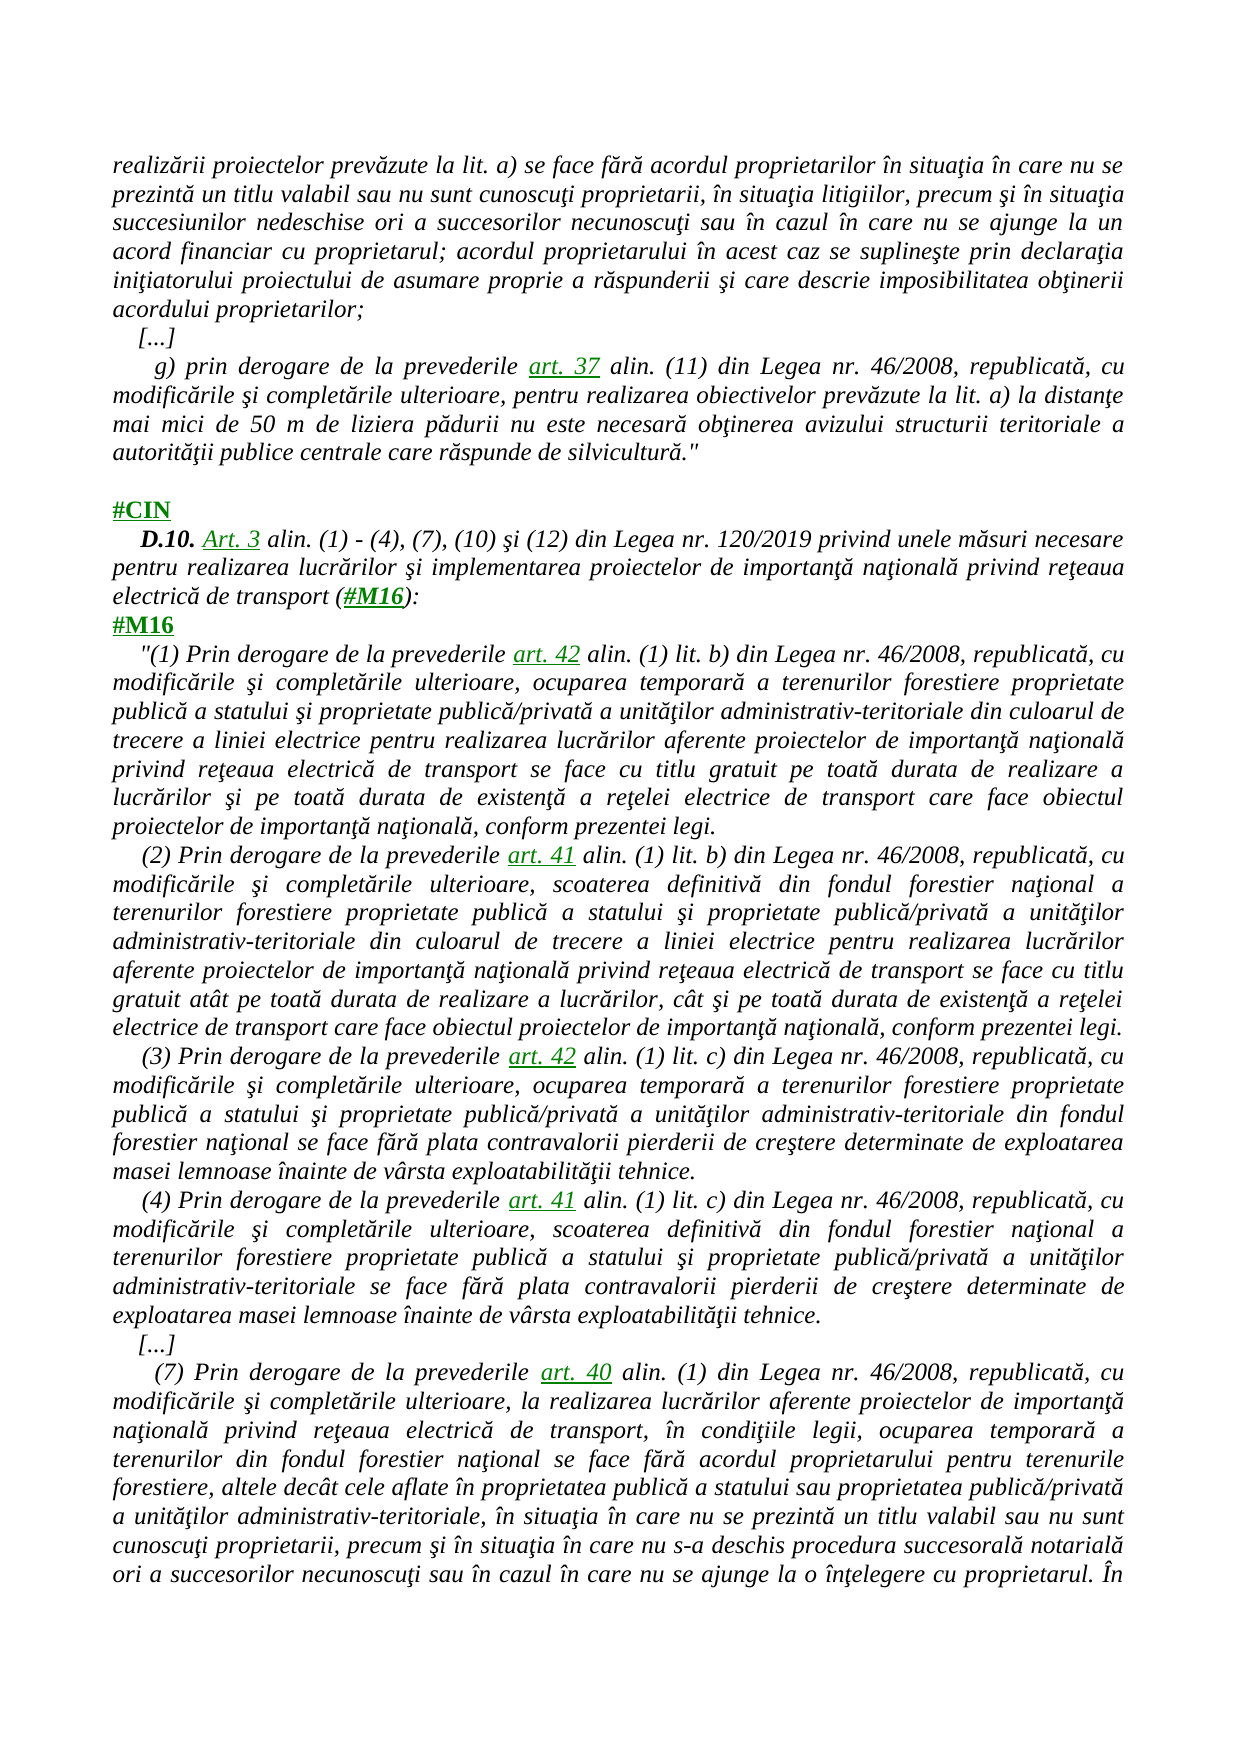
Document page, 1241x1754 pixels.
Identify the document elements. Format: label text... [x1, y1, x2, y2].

text "(1) Prin derogare de la prevederile art. 42 alin. (1) lit. b) din Legea nr. 46/2008, republicată, cu modificările şi completările ulterioare, ocuparea temporară a terenurilor forestiere proprietate publică a statului şi proprietate publică/privată a unităţilor administrativ-teritoriale din culoarul de trecere a liniei electrice pentru realizarea lucrărilor aferente proiectelor de importanţă naţională privind reţeaua electrică de transport se face cu titlu gratuit pe toată durata de realizare a lucrărilor şi pe toată durata de existenţă a reţelei electrice de transport care face obiectul proiectelor de importanţă naţională, conform prezentei legi. [112, 639, 1128, 840]
text (4) Prin derogare de la prevederile art. 41 alin. (1) lit. c) din Legea nr. 46/2008, republicată, cu modificările şi completările ulterioare, scoaterea definitivă din fondul forestier naţional a terenurilor forestiere proprietate publică a statului şi proprietate publică/privată a unităţilor administrativ-teritoriale se face fără plata contravalorii pierderii de creştere determinate de exploatarea masei lemnoase înainte de vârsta exploatabilităţii tehnice. [112, 1185, 1128, 1329]
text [112, 150, 1128, 322]
text D.10. Art. 3 alin. (1) - (4), (7), (10) şi (12) din Legea nr. 120/2019 privind unele măsuri necesare pentru realizarea lucrărilor şi implementarea proiectelor de importanţă naţională privind reţeaua electrică de transport (#M16): [112, 524, 1128, 610]
text [...] [112, 1329, 1128, 1357]
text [112, 1357, 1128, 1587]
text (2) Prin derogare de la prevederile art. 41 alin. (1) lit. b) din Legea nr. 46/2008, republicată, cu modificările şi completările ulterioare, scoaterea definitivă din fondul forestier naţional a terenurilor forestiere proprietate publică a statului şi proprietate publică/privată a unităţilor administrativ-teritoriale din culoarul de trecere a liniei electrice pentru realizarea lucrărilor aferente proiectelor de importanţă naţională privind reţeaua electrică de transport se face cu titlu gratuit atât pe toată durata de realizare a lucrărilor, cât şi pe toată durata de existenţă a reţelei electrice de transport care face obiectul proiectelor de importanţă naţională, conform prezentei legi. [112, 840, 1128, 1041]
text #CIN [112, 495, 1128, 524]
text [...] [112, 322, 1128, 351]
text (3) Prin derogare de la prevederile art. 42 alin. (1) lit. c) din Legea nr. 46/2008, republicată, cu modificările şi completările ulterioare, ocuparea temporară a terenurilor forestiere proprietate publică a statului şi proprietate publică/privată a unităţilor administrativ-teritoriale din fondul forestier naţional se face fără plata contravalorii pierderii de creştere determinate de exploatarea masei lemnoase înainte de vârsta exploatabilităţii tehnice. [112, 1041, 1128, 1185]
text #M16 [112, 610, 1128, 639]
text g) prin derogare de la prevederile art. 37 alin. (11) din Legea nr. 46/2008, republicată, cu modificările şi completările ulterioare, pentru realizarea obiectivelor prevăzute la lit. a) la distanţe mai mici de 50 m de liziera pădurii nu este necesară obţinerea avizului structurii teritoriale a autorităţii publice centrale care răspunde de silvicultură." [112, 351, 1128, 466]
